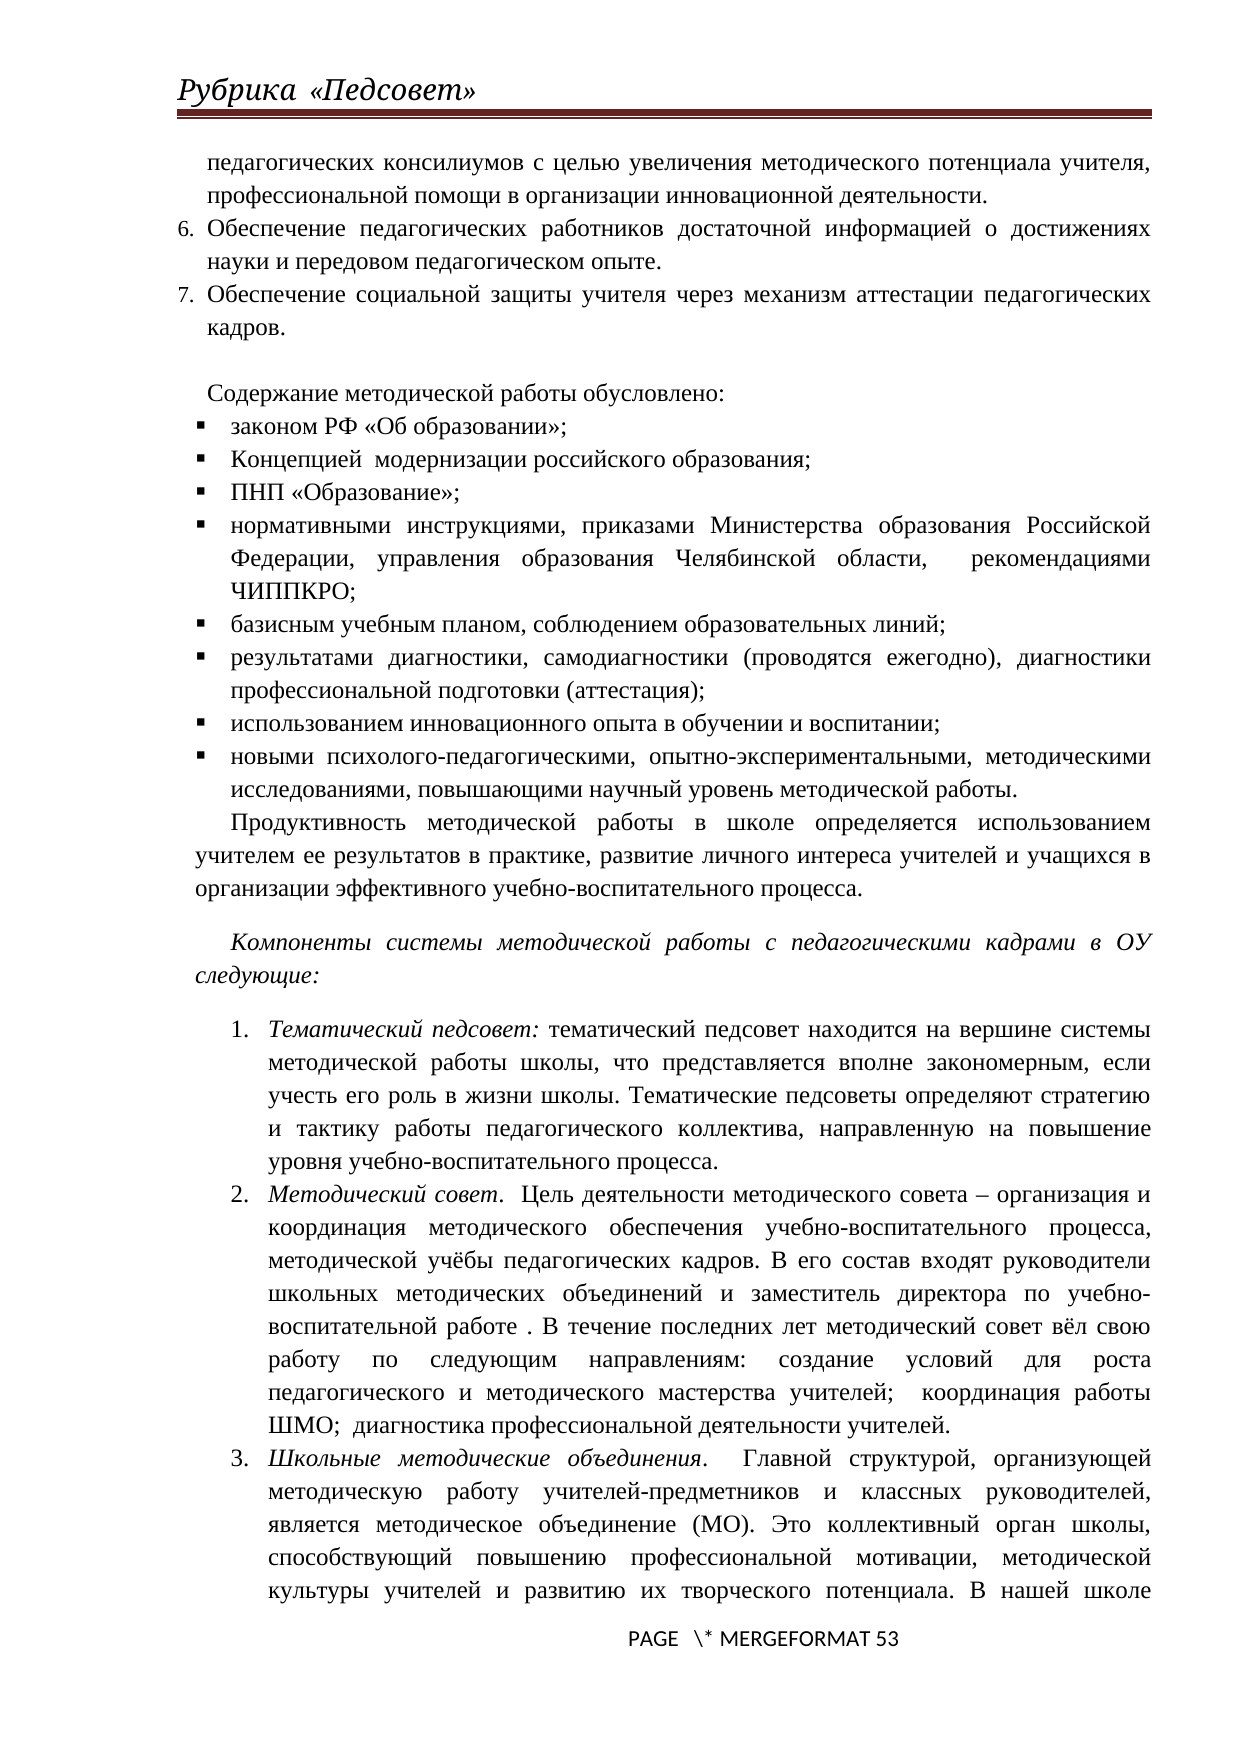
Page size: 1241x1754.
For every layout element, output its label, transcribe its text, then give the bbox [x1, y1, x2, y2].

text Содержание методической работы обусловлено: [207, 378, 1152, 407]
list законом РФ «Об образовании»; [195, 411, 1152, 440]
text Продуктивность методической работы в школе определяется использованием учителем ее результатов в практике, развитие личного интереса учителей и учащихся в организации эффективного учебно-воспитательного процесса. [195, 807, 1152, 902]
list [230, 1443, 1152, 1604]
list базисным учебным планом, соблюдением образовательных линий; [195, 609, 1152, 638]
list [177, 147, 1152, 208]
list новыми психолого-педагогическими, опытно-экспериментальными, методическими исследованиями, повышающими научный уровень методической работы. [195, 741, 1152, 803]
list использованием инновационного опыта в обучении и воспитании; [195, 708, 1152, 737]
text Компоненты системы методической работы с педагогическими кадрами в ОУ следующие: [195, 927, 1152, 989]
list Обеспечение педагогических работников достаточной информацией о достижениях науки и передовом педагогическом опыте. [177, 213, 1152, 274]
list нормативными инструкциями, приказами Министерства образования Российской Федерации, управления образования Челябинской области, рекомендациями ЧИППКРО; [195, 510, 1152, 605]
list Концепцией модернизации российского образования; [195, 444, 1152, 473]
list ПНП «Образование»; [195, 477, 1152, 506]
list Тематический педсовет: тематический педсовет находится на вершине системы методической работы школы, что представляется вполне закономерным, если учесть его роль в жизни школы. Тематические педсоветы определяют стратегию и тактику работы педагогического коллектива, направленную на повышение уровня учебно-воспитательного процесса. [230, 1014, 1152, 1175]
list Методический совет. Цель деятельности методического совета – организация и координация методического обеспечения учебно-воспитательного процесса, методической учёбы педагогических кадров. В его состав входят руководители школьных методических объединений и заместитель директора по учебно-воспитательной работе . В течение последних лет методический совет вёл свою работу по следующим направлениям: создание условий для роста педагогического и методического мастерства учителей; координация работы ШМО; диагностика профессиональной деятельности учителей. [230, 1179, 1152, 1439]
list результатами диагностики, самодиагностики (проводятся ежегодно), диагностики профессиональной подготовки (аттестация); [195, 642, 1152, 704]
list Обеспечение социальной защиты учителя через механизм аттестации педагогических кадров. [177, 279, 1152, 341]
